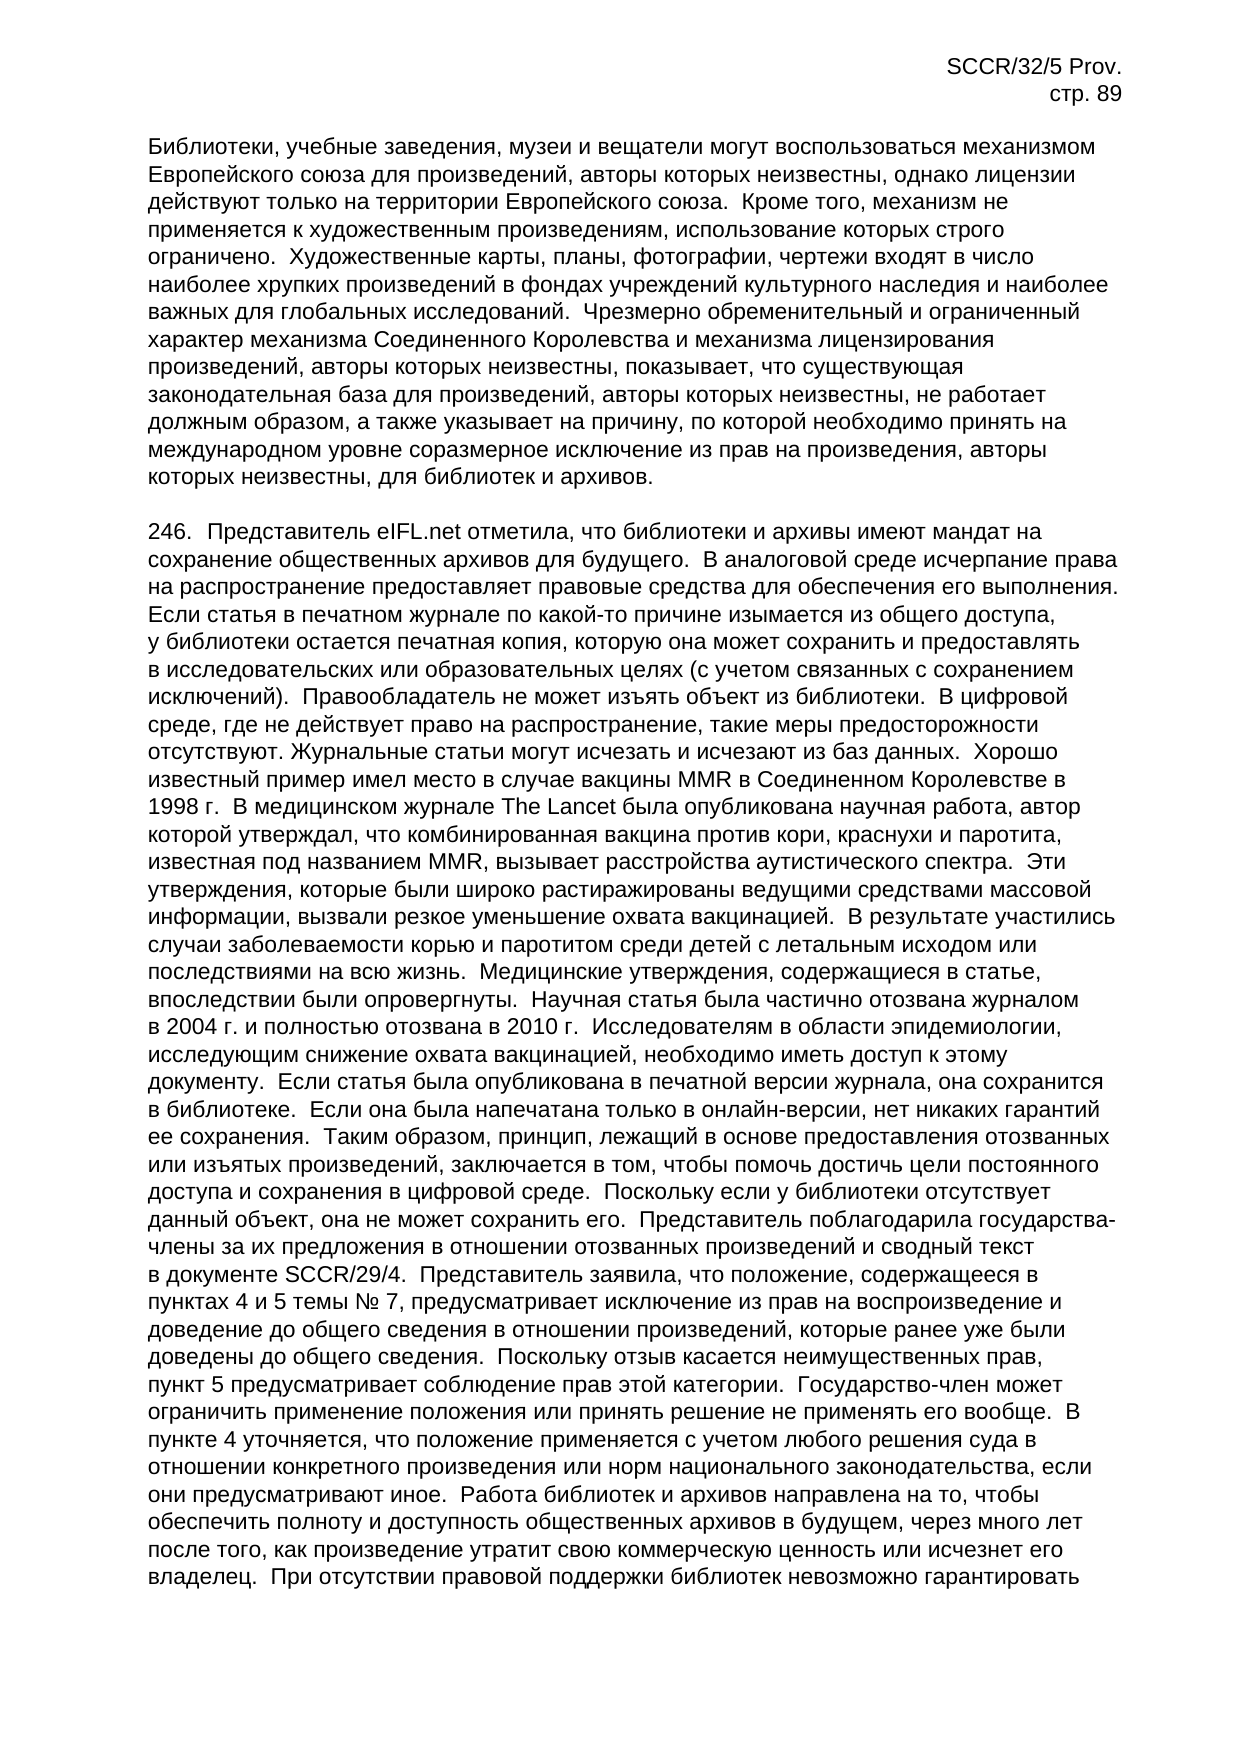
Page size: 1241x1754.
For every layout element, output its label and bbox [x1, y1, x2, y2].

list [148, 132, 1122, 490]
list [148, 517, 1122, 1590]
